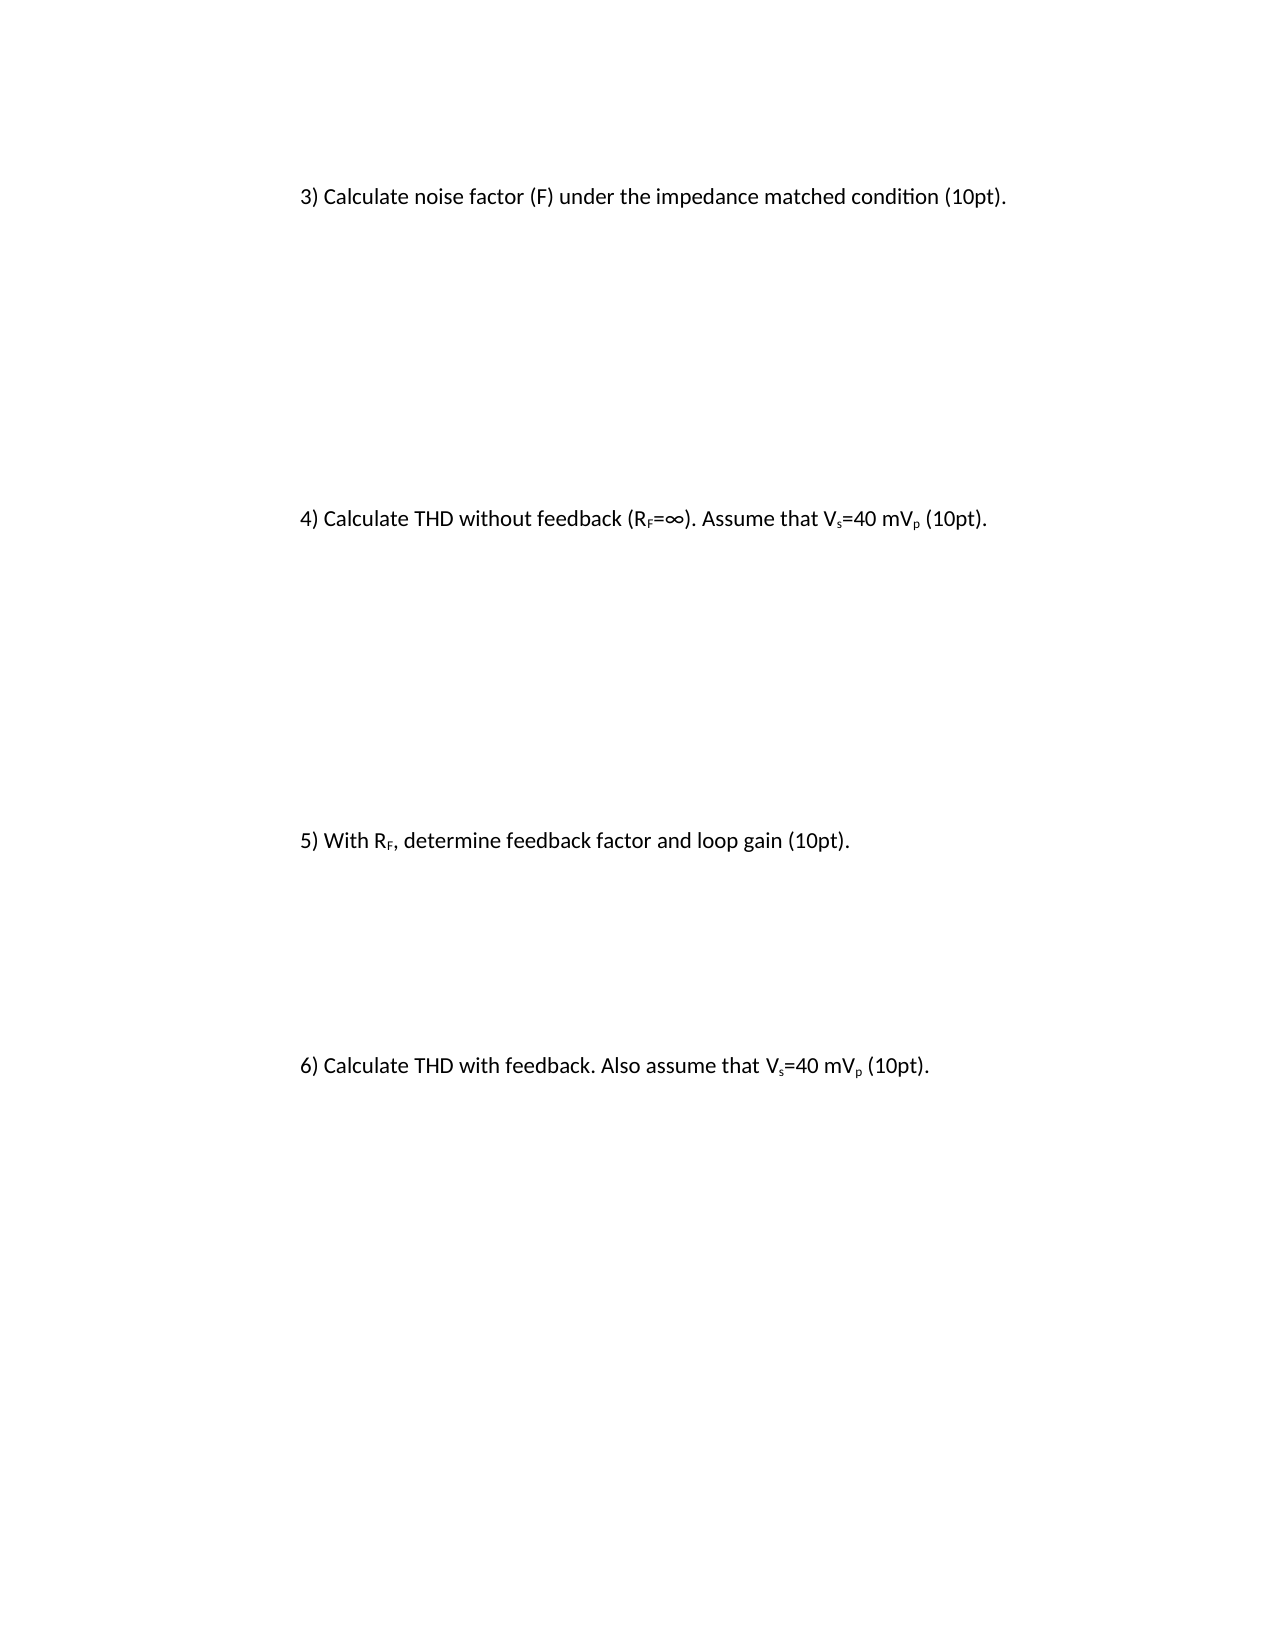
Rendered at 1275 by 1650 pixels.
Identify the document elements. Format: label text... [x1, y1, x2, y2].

list 5) With RF, determine feedback factor and loop gain (10pt). [300, 826, 1125, 854]
list 6) Calculate THD with feedback. Also assume that Vs=40 mVp (10pt). [300, 1051, 1125, 1079]
list 4) Calculate THD without feedback (RF=∞). Assume that Vs=40 mVp (10pt). [300, 504, 1125, 532]
list 3) Calculate noise factor (F) under the impedance matched condition (10pt). [300, 182, 1125, 210]
